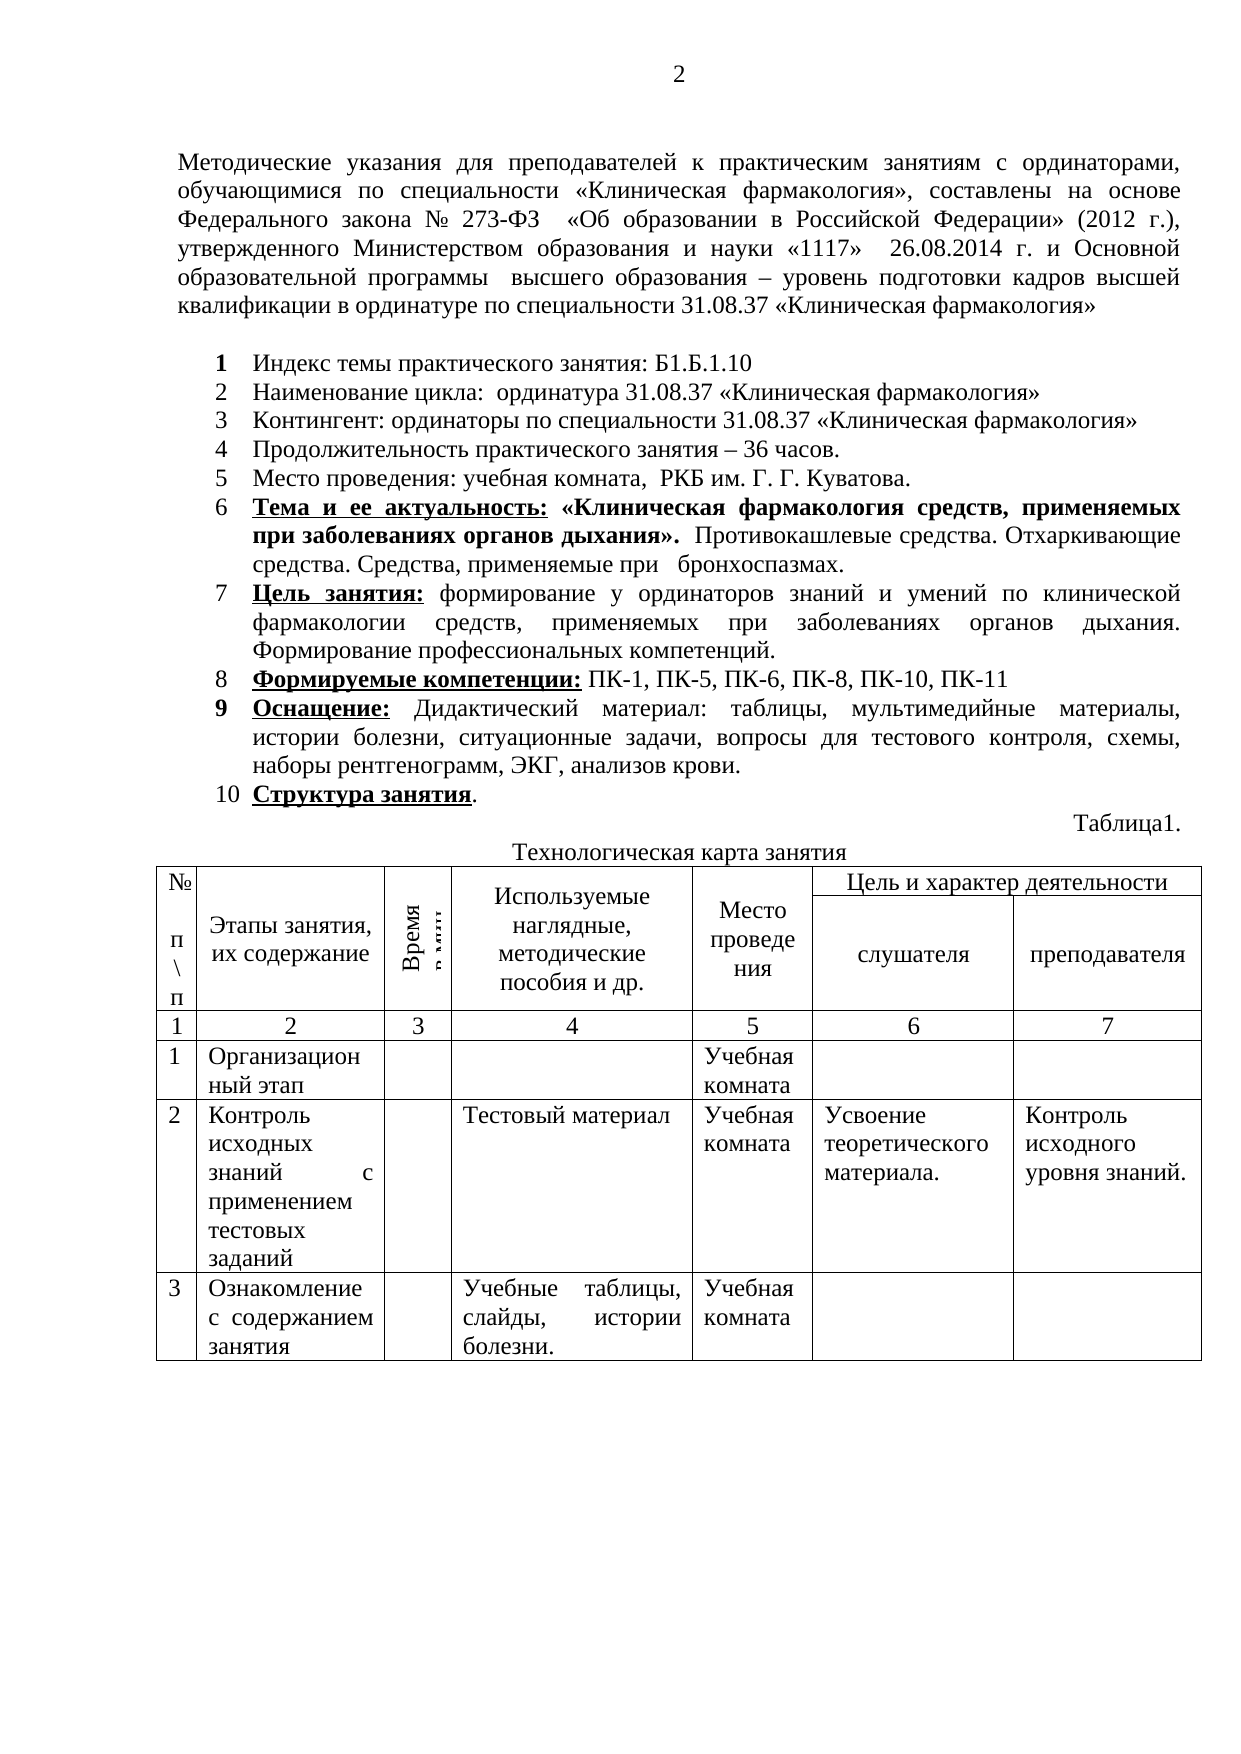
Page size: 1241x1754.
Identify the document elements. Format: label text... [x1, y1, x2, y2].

table_cell 4 [452, 1011, 692, 1040]
list Структура занятия. [215, 779, 1181, 808]
table_cell 5 [693, 1011, 812, 1040]
table_cell [385, 1041, 451, 1099]
list Формируемые компетенции: ПК-1, ПК-5, ПК-6, ПК-8, ПК-10, ПК-11 [215, 664, 1181, 693]
table_cell Ознакомление с содержанием занятия [197, 1273, 384, 1359]
list Место проведения: учебная комната, РКБ им. Г. Г. Куватова. [215, 463, 1181, 492]
list Контингент: ординаторы по специальности 31.08.37 «Клиническая фармакология» [215, 406, 1181, 434]
table_cell [813, 1273, 1013, 1359]
list Индекс темы практического занятия: Б1.Б.1.10 [215, 348, 1181, 377]
table_cell слушателя [813, 896, 1013, 1010]
table_cell 2 [157, 1100, 196, 1272]
table_cell 6 [813, 1011, 1013, 1040]
table_header Используемые наглядные, методические пособия и др. [452, 867, 692, 1010]
table_cell Учебная комната [693, 1100, 812, 1272]
table_cell Учебные таблицы, слайды, истории болезни. [452, 1273, 692, 1359]
text Технологическая карта занятия [177, 837, 1181, 866]
table_cell 7 [1014, 1011, 1201, 1040]
table_cell 1 [157, 1011, 196, 1040]
table_cell 3 [157, 1273, 196, 1359]
table_cell Организационный этап [197, 1041, 384, 1099]
table_cell Усвоение теоретического материала. [813, 1100, 1013, 1272]
table_cell [385, 1100, 451, 1272]
table_cell Учебная комната [693, 1041, 812, 1099]
table_cell [1014, 1273, 1201, 1359]
table_header Время в мин. [385, 867, 451, 1010]
list Оснащение: Дидактический материал: таблицы, мультимедийные материалы, истории болезни, ситуационные задачи, вопросы для тестового контроля, схемы, наборы рентгенограмм, ЭКГ, анализов крови. [215, 693, 1181, 779]
table_cell [385, 1273, 451, 1359]
table_cell Контроль исходного уровня знаний. [1014, 1100, 1201, 1272]
table_cell преподавателя [1014, 896, 1201, 1010]
text Методические указания для преподавателей к практическим занятиям с ординаторами, обучающимися по специальности «Клиническая фармакология», составлены на основе Федерального закона № 273-ФЗ «Об образовании в Российской Федерации» (.), утвержденного Министерством образования и науки «1117» 26.08.2014 г. и Основной образовательной программы высшего образования – уровень подготовки кадров высшей квалификации в ординатуре по специальности 31.08.37 «Клиническая фармакология» [177, 147, 1181, 319]
table_cell [452, 1041, 692, 1099]
table_cell 2 [197, 1011, 384, 1040]
table_header Этапы занятия, их содержание [197, 867, 384, 1010]
list Продолжительность практического занятия – 36 часов. [215, 434, 1181, 463]
table_cell Контроль исходных знаний с применением тестовых заданий [197, 1100, 384, 1272]
table_cell 1 [157, 1041, 196, 1099]
table_header Цель и характер деятельности [813, 867, 1201, 895]
table_cell 3 [385, 1011, 451, 1040]
table_cell [1014, 1041, 1201, 1099]
list Тема и ее актуальность: «Клиническая фармакология средств, применяемых при заболеваниях органов дыхания». Противокашлевые средства. Отхаркивающие средства. Средства, применяемые при бронхоспазмах. [215, 492, 1181, 578]
table_header № п\п [157, 867, 196, 1010]
table_cell [813, 1041, 1013, 1099]
table_header Место проведения [693, 867, 812, 1010]
table_cell Учебная комната [693, 1273, 812, 1359]
text Таблица1. [177, 808, 1181, 837]
list Наименование цикла: ординатура 31.08.37 «Клиническая фармакология» [215, 377, 1181, 406]
table_cell Тестовый материал [452, 1100, 692, 1272]
list Цель занятия: формирование у ординаторов знаний и умений по клинической фармакологии средств, применяемых при заболеваниях органов дыхания. Формирование профессиональных компетенций. [215, 578, 1181, 664]
